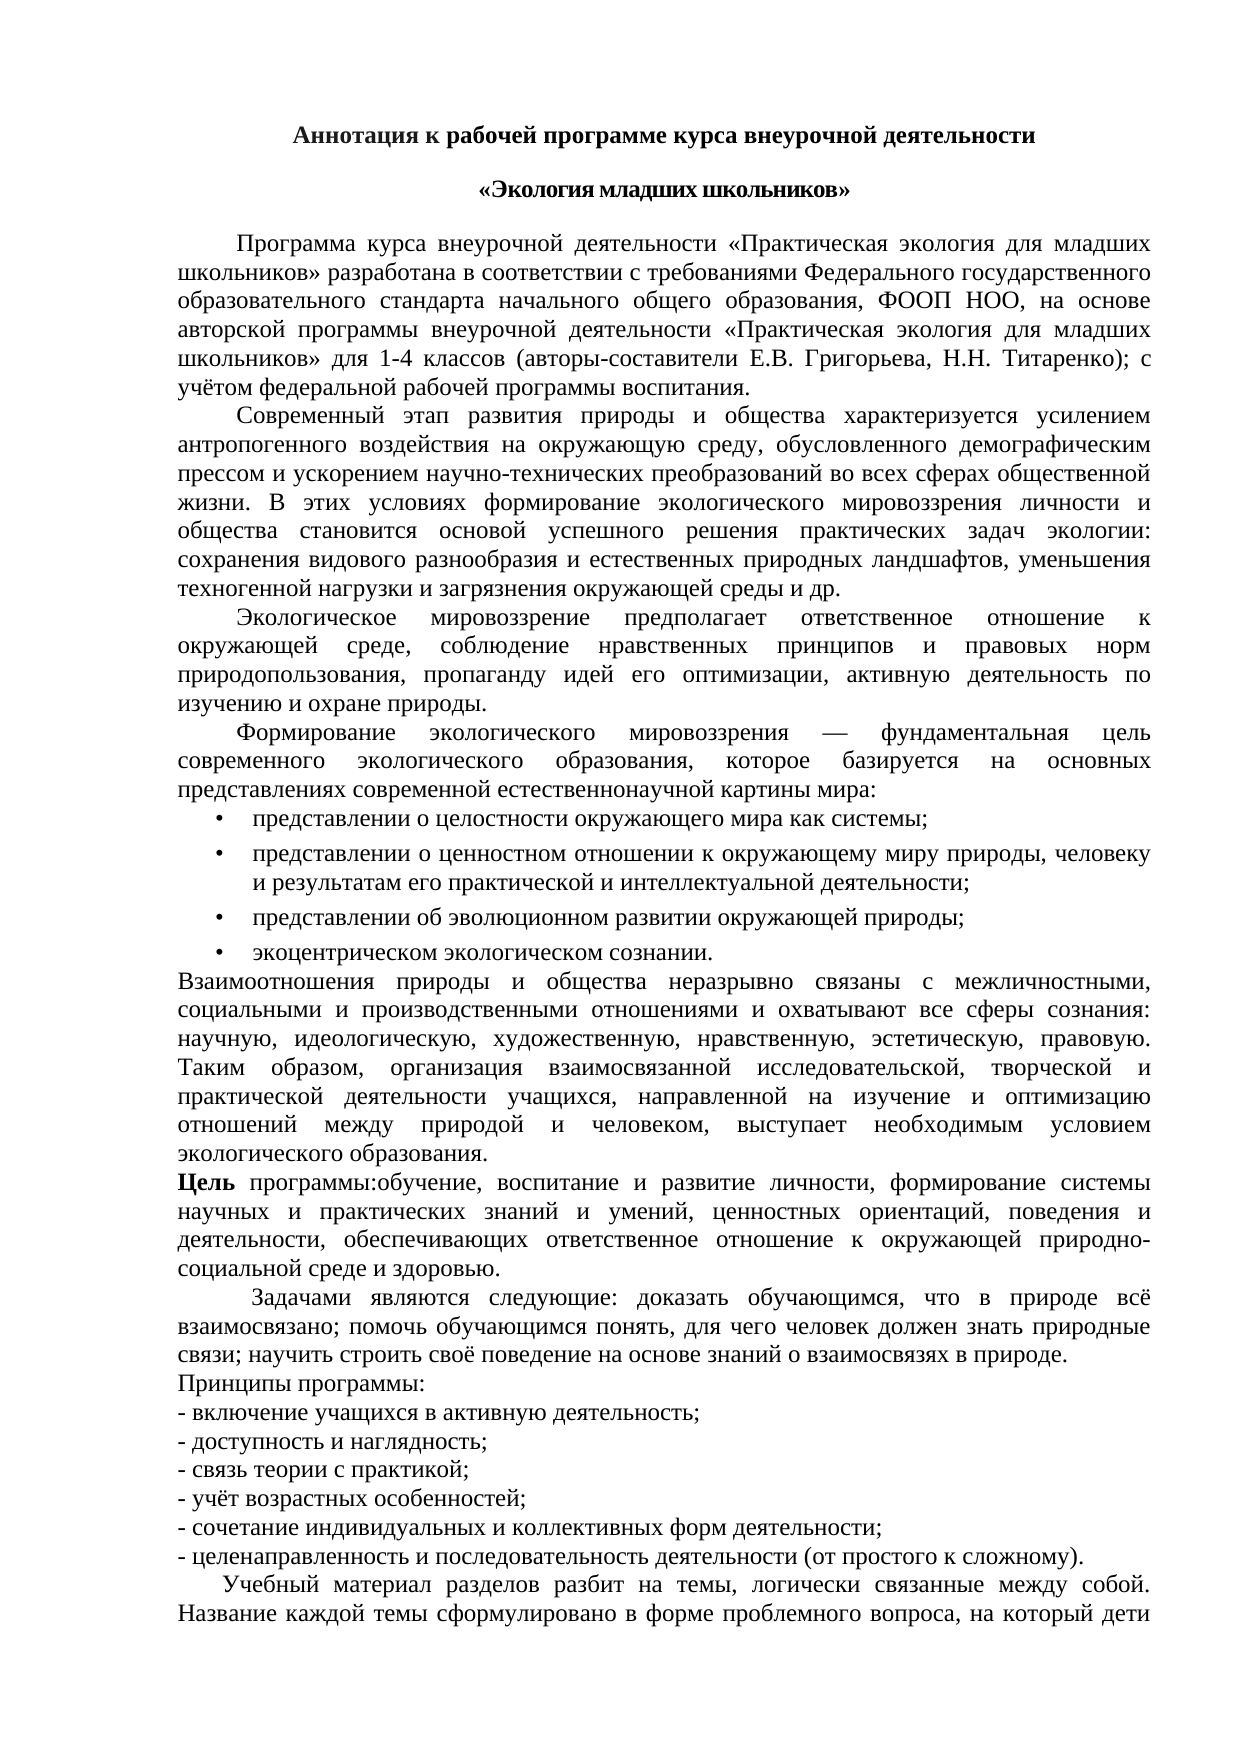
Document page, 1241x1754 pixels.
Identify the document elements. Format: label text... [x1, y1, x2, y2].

text Аннотация к рабочей программе курса внеурочной деятельности [177, 120, 1151, 149]
list представлении о целостности окружающего мира как системы; [215, 803, 1152, 832]
text Цель программы:обучение, воспитание и развитие личности, формирование системы научных и практических знаний и умений, ценностных ориентаций, поведения и деятельности, обеспечивающих ответственное отношение к окружающей природно-социальной среде и здоровью. [177, 1167, 1152, 1282]
text - доступность и наглядность; [177, 1426, 1152, 1454]
text Взаимоотношения природы и общества неразрывно связаны с межличностными, социальными и производственными отношениями и охватывают все сферы сознания: научную, идеологическую, художественную, нравственную, эстетическую, правовую. Таким образом, организация взаимосвязанной исследовательской, творческой и практической деятельности учащихся, направленной на изучение и оптимизацию отношений между природой и человеком, выступает необходимым условием экологического образования. [177, 966, 1152, 1167]
list экоцентрическом экологическом сознании. [215, 937, 1152, 966]
text Программа курса внеурочной деятельности «Практическая экология для младших школьников» разработана в соответствии с требованиями Федерального государственного образовательного стандарта начального общего образования, ФООП НОО, на основе авторской программы внеурочной деятельности «Практическая экология для младших школьников» для 1-4 классов (авторы-составители Е.В. Григорьева, Н.Н. Титаренко); с учётом федеральной рабочей программы воспитания. [177, 228, 1152, 400]
list представлении о ценностном отношении к окружающему миру природы, человеку и результатам его практической и интеллектуальной деятельности; [215, 838, 1152, 896]
text «Экология младших школьников» [177, 174, 1151, 203]
text Современный этап развития природы и общества характеризуется усилением антропогенного воздействия на окружающую среду, обусловленного демографическим прессом и ускорением научно-технических преобразований во всех сферах общественной жизни. В этих условиях формирование экологического мировоззрения личности и общества становится основой успешного решения практических задач экологии: сохранения видового разнообразия и естественных природных ландшафтов, уменьшения техногенной нагрузки и загрязнения окружающей среды и др. [177, 400, 1152, 602]
text Задачами являются следующие: доказать обучающимся, что в природе всё взаимосвязано; помочь обучающимся понять, для чего человек должен знать природные связи; научить строить своё поведение на основе знаний о взаимосвязях в природе. [177, 1282, 1152, 1368]
text - сочетание индивидуальных и коллективных форм деятельности; [177, 1512, 1152, 1541]
text Принципы программы: [177, 1368, 1152, 1397]
text - связь теории с практикой; [177, 1454, 1152, 1483]
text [177, 1569, 1152, 1627]
text - целенаправленность и последовательность деятельности (от простого к сложному). [177, 1541, 1152, 1569]
text - включение учащихся в активную деятельность; [177, 1397, 1152, 1426]
text Формирование экологического мировоззрения — фундаментальная цель современного экологического образования, которое базируется на основных представлениях современной естественнонаучной картины мира: [177, 717, 1152, 803]
list представлении об эволюционном развитии окружающей природы; [215, 902, 1152, 931]
text - учёт возрастных особенностей; [177, 1483, 1152, 1512]
text Экологическое мировоззрение предполагает ответственное отношение к окружающей среде, соблюдение нравственных принципов и правовых норм природопользования, пропаганду идей его оптимизации, активную деятельность по изучению и охране природы. [177, 602, 1152, 717]
